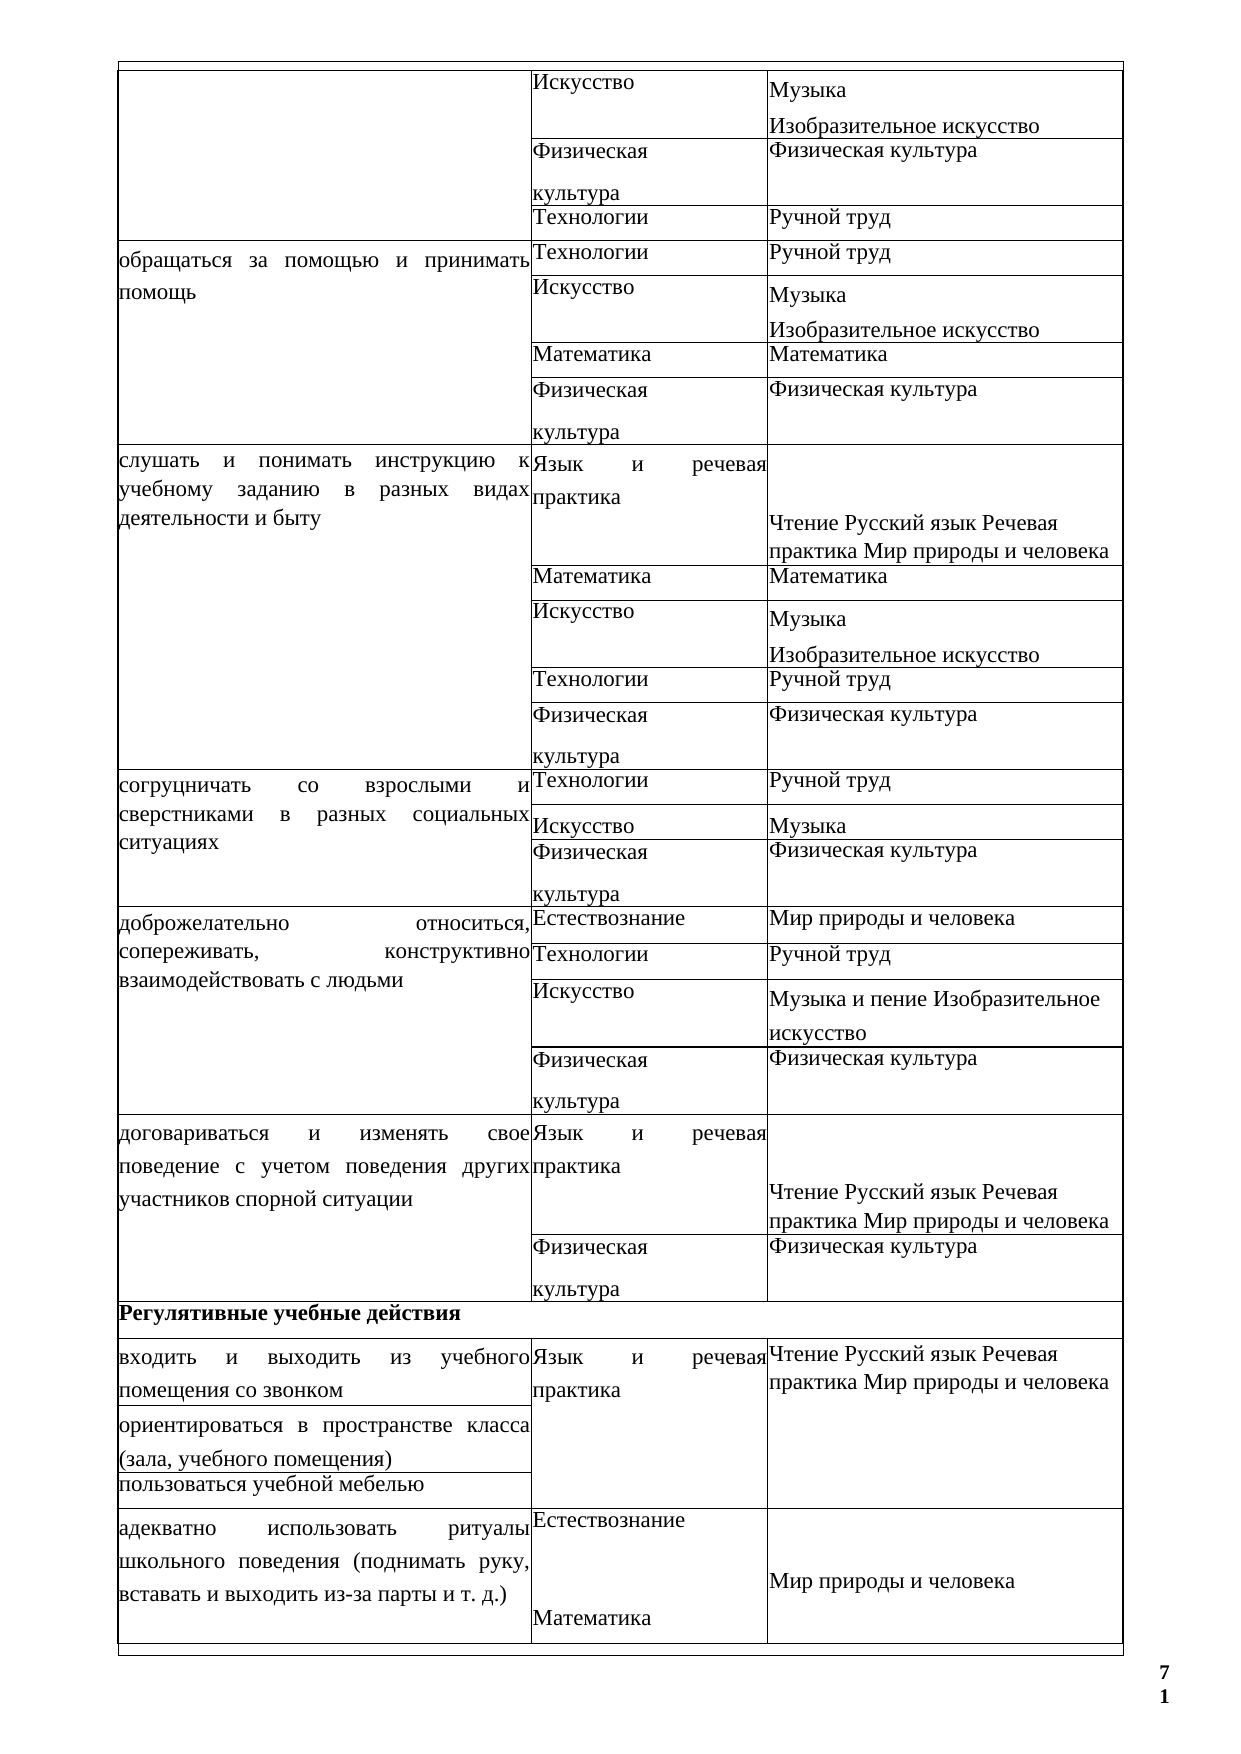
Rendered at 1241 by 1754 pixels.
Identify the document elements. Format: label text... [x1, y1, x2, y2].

table_cell Искусство [532, 276, 767, 342]
table_header Искусство [532, 71, 767, 138]
table_cell Музыка [768, 805, 1122, 838]
table_cell Музыка и пение Изобразительное искусство [768, 980, 1122, 1046]
table_cell Математика [768, 566, 1122, 599]
table_cell доброжелательно относиться, сопереживать, конструктивно взаимодействовать с людьми [119, 907, 531, 1113]
table_cell Ручной труд [768, 206, 1122, 240]
table_cell адекватно использовать ритуалы школьного поведения (поднимать руку, вставать и выходить из-за парты и т. д.) [119, 1509, 531, 1643]
table_cell Искусство [532, 805, 767, 838]
table_cell Математика [532, 343, 767, 377]
table_cell Естествознание Математика [532, 1509, 767, 1643]
table_cell Ручной труд [768, 770, 1122, 803]
table_cell Ручной труд [768, 241, 1122, 275]
table_cell Искусство [532, 980, 767, 1046]
table_cell Технологии [532, 944, 767, 979]
table_cell Физическая культура [532, 139, 767, 205]
table_cell ориентироваться в пространстве класса (зала, учебного помещения) [119, 1406, 531, 1472]
table_cell Язык и речевая практика [532, 1339, 767, 1508]
table_cell Язык и речевая практика [532, 445, 767, 564]
table_cell Физическая культура [768, 1235, 1122, 1301]
table_cell Мир природы и человека Математика [768, 1509, 1122, 1643]
table_cell Искусство [532, 601, 767, 667]
table_cell Физическая культура [768, 139, 1122, 205]
table_cell Физическая культура [532, 1048, 767, 1113]
table_cell Физическая культура [532, 703, 767, 768]
table_cell Музыка Изобразительное искусство [768, 276, 1122, 342]
table_cell Физическая культура [532, 840, 767, 906]
table_header Музыка Изобразительное искусство [768, 71, 1122, 138]
table_cell обращаться за помощью и принимать помощь [119, 241, 531, 444]
table_cell согруцничать со взрослыми и сверстниками в разных социальных ситуациях [119, 770, 531, 906]
table_cell Язык и речевая практика [532, 1115, 767, 1234]
table_cell Естествознание [532, 907, 767, 942]
table_cell Физическая культура [768, 703, 1122, 768]
table_cell Чтение Русский язык Речевая практика Мир природы и человека [768, 1115, 1122, 1234]
table_cell Физическая культура [532, 378, 767, 444]
table_cell Математика [532, 566, 767, 599]
table_cell входить и выходить из учебного помещения со звонком [119, 1339, 531, 1405]
table_cell Технологии [532, 206, 767, 240]
table_cell Технологии [532, 241, 767, 275]
table_cell Физическая культура [532, 1235, 767, 1301]
table_cell Чтение Русский язык Речевая практика Мир природы и человека [768, 1339, 1122, 1508]
table_cell Чтение Русский язык Речевая практика Мир природы и человека [768, 445, 1122, 564]
table_cell слушать и понимать инструкцию к учебному заданию в разных видах деятельности и быту [119, 445, 531, 768]
table_cell Математика [768, 343, 1122, 377]
table_cell Технологии [532, 668, 767, 702]
table_cell Мир природы и человека [768, 907, 1122, 942]
table_cell Физическая культура [768, 840, 1122, 906]
table_cell Технологии [532, 770, 767, 803]
table_cell Ручной труд [768, 944, 1122, 979]
table_cell Ручной труд [768, 668, 1122, 702]
table_header [119, 71, 531, 240]
table_cell пользоваться учебной мебелью [119, 1473, 531, 1508]
table_cell Музыка Изобразительное искусство [768, 601, 1122, 667]
table_cell Регулятивные учебные действия [119, 1302, 1122, 1337]
table_cell договариваться и изменять свое поведение с учетом поведения других участников спорной ситуации [119, 1115, 531, 1301]
table_cell Физическая культура [768, 1048, 1122, 1113]
table_cell Физическая культура [768, 378, 1122, 444]
